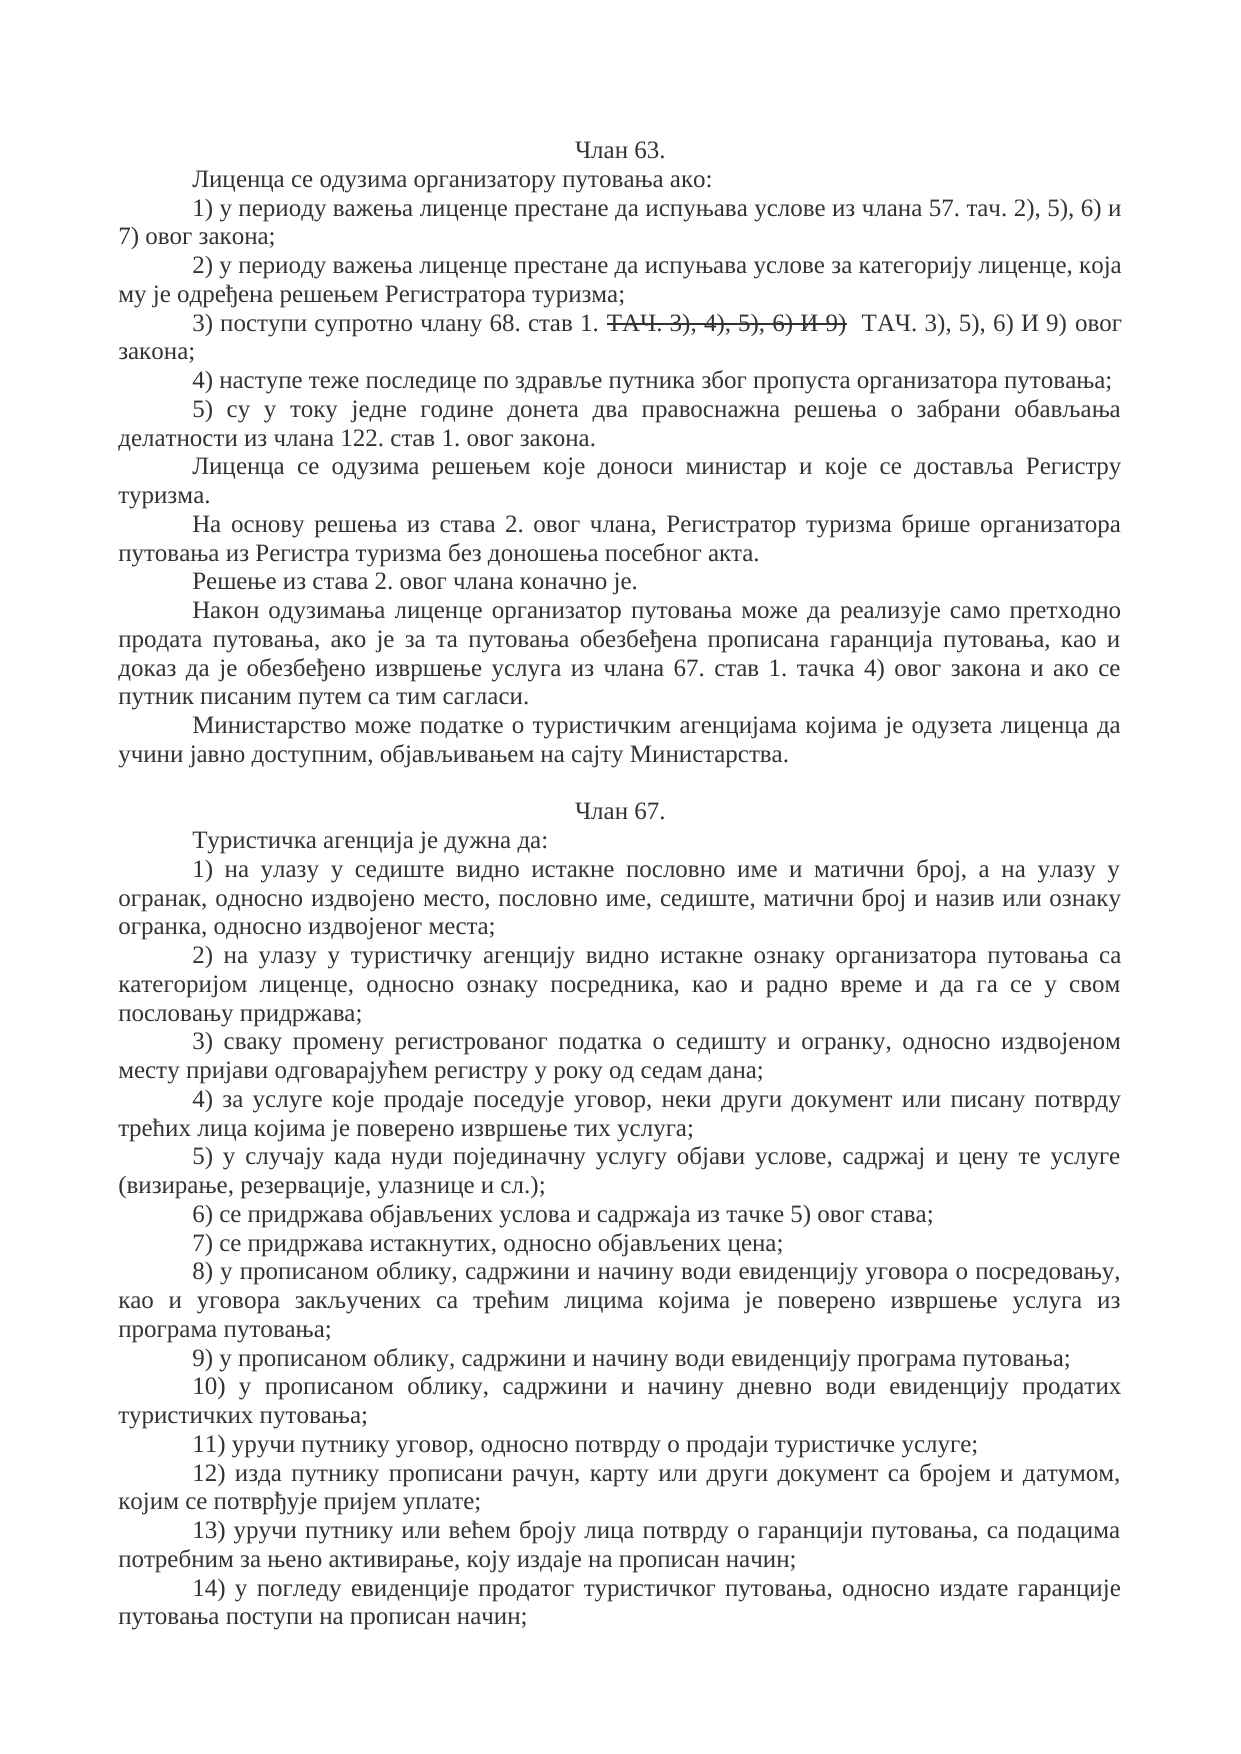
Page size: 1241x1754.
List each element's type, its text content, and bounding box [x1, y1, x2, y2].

text 8) у прописаном облику, садржини и начину води евиденцију уговора о посредовању, као и уговора закључених са трећим лицима којима је поверено извршење услуга из програма путовања; [118, 1256, 1122, 1343]
text Решење из става 2. овог члана коначно је. [118, 566, 1122, 595]
text 13) уручи путнику или већем броју лица потврду о гаранцији путовања, са подацима потребним за њено активирање, коју издаје на прописан начин; [118, 1515, 1122, 1573]
text Лиценца се одузима организатору путовања ако: [118, 164, 1122, 193]
text 1) у периоду важења лиценце престане да испуњава услове из члана 57. тач. 2), 5), 6) и 7) овог закона; [118, 193, 1122, 250]
text Лиценца се одузима решењем које доноси министар и које се доставља Регистру туризма. [118, 451, 1122, 509]
text 5) су у току једне године донета два правоснажна решења о забрани обављања делатности из члана 122. став 1. овог закона. [118, 394, 1122, 451]
text 4) за услуге које продаје поседује уговор, неки други документ или писану потврду трећих лица којима је поверено извршење тих услуга; [118, 1084, 1122, 1141]
text 5) у случају када нуди појединачну услугу објави услове, садржај и цену те услуге (визирање, резервације, улазнице и сл.); [118, 1141, 1122, 1199]
text 4) наступе теже последице по здравље путника због пропуста организатора путовања; [118, 365, 1122, 394]
text 10) у прописаном облику, садржини и начину дневно води евиденцију продатих туристичких путовања; [118, 1371, 1122, 1429]
text 6) се придржава објављених услова и садржаја из тачке 5) овог става; [118, 1199, 1122, 1228]
text 11) уручи путнику уговор, односно потврду о продаји туристичке услуге; [118, 1429, 1122, 1458]
text Члан 67. [118, 796, 1122, 825]
text 14) у погледу евиденције продатог туристичког путовања, односно издате гаранције путовања поступи на прописан начин; [118, 1573, 1122, 1630]
text 2) на улазу у туристичку агенцију видно истакне ознаку организатора путовања са категоријом лиценце, односно ознаку посредника, као и радно време и да га се у свом пословању придржава; [118, 940, 1122, 1026]
text 9) у прописаном облику, садржини и начину води евиденцију програма путовања; [118, 1343, 1122, 1371]
text Члан 63. [118, 135, 1122, 164]
text 7) се придржава истакнутих, односно објављених цена; [118, 1228, 1122, 1256]
text Туристичка агенција је дужна да: [118, 825, 1122, 854]
text На основу решења из става 2. овог члана, Регистратор туризма брише организатора путовања из Регистра туризма без доношења посебног акта. [118, 509, 1122, 566]
text 3) поступи супротно члану 68. став 1. ТАЧ. 3), 4), 5), 6) И 9) ТАЧ. 3), 5), 6) И 9) овог закона; [118, 308, 1122, 365]
text 3) сваку промену регистрованог податка о седишту и огранку, односно издвојеном месту пријави одговарајућем регистру у року од седам дана; [118, 1026, 1122, 1084]
text Министарство може податке о туристичким агенцијама којима је одузета лиценца да учини јавно доступним, објављивањем на сајту Министарства. [118, 710, 1122, 768]
text Након одузимања лиценце организатор путовања може да реализује само претходно продата путовања, ако је за та путовања обезбеђена прописана гаранција путовања, као и доказ да је обезбеђено извршење услуга из члана 67. став 1. тачка 4) овог закона и ако се путник писаним путем са тим сагласи. [118, 595, 1122, 710]
text 1) на улазу у седиште видно истакне пословно име и матични број, а на улазу у огранак, односно издвојено место, пословно име, седиште, матични број и назив или ознаку огранка, односно издвојеног места; [118, 854, 1122, 940]
text 2) у периоду важења лиценце престане да испуњава услове за категорију лиценце, која му је одређена решењем Регистратора туризма; [118, 250, 1122, 308]
text 12) изда путнику прописани рачун, карту или други документ са бројем и датумом, којим се потврђује пријем уплате; [118, 1458, 1122, 1515]
